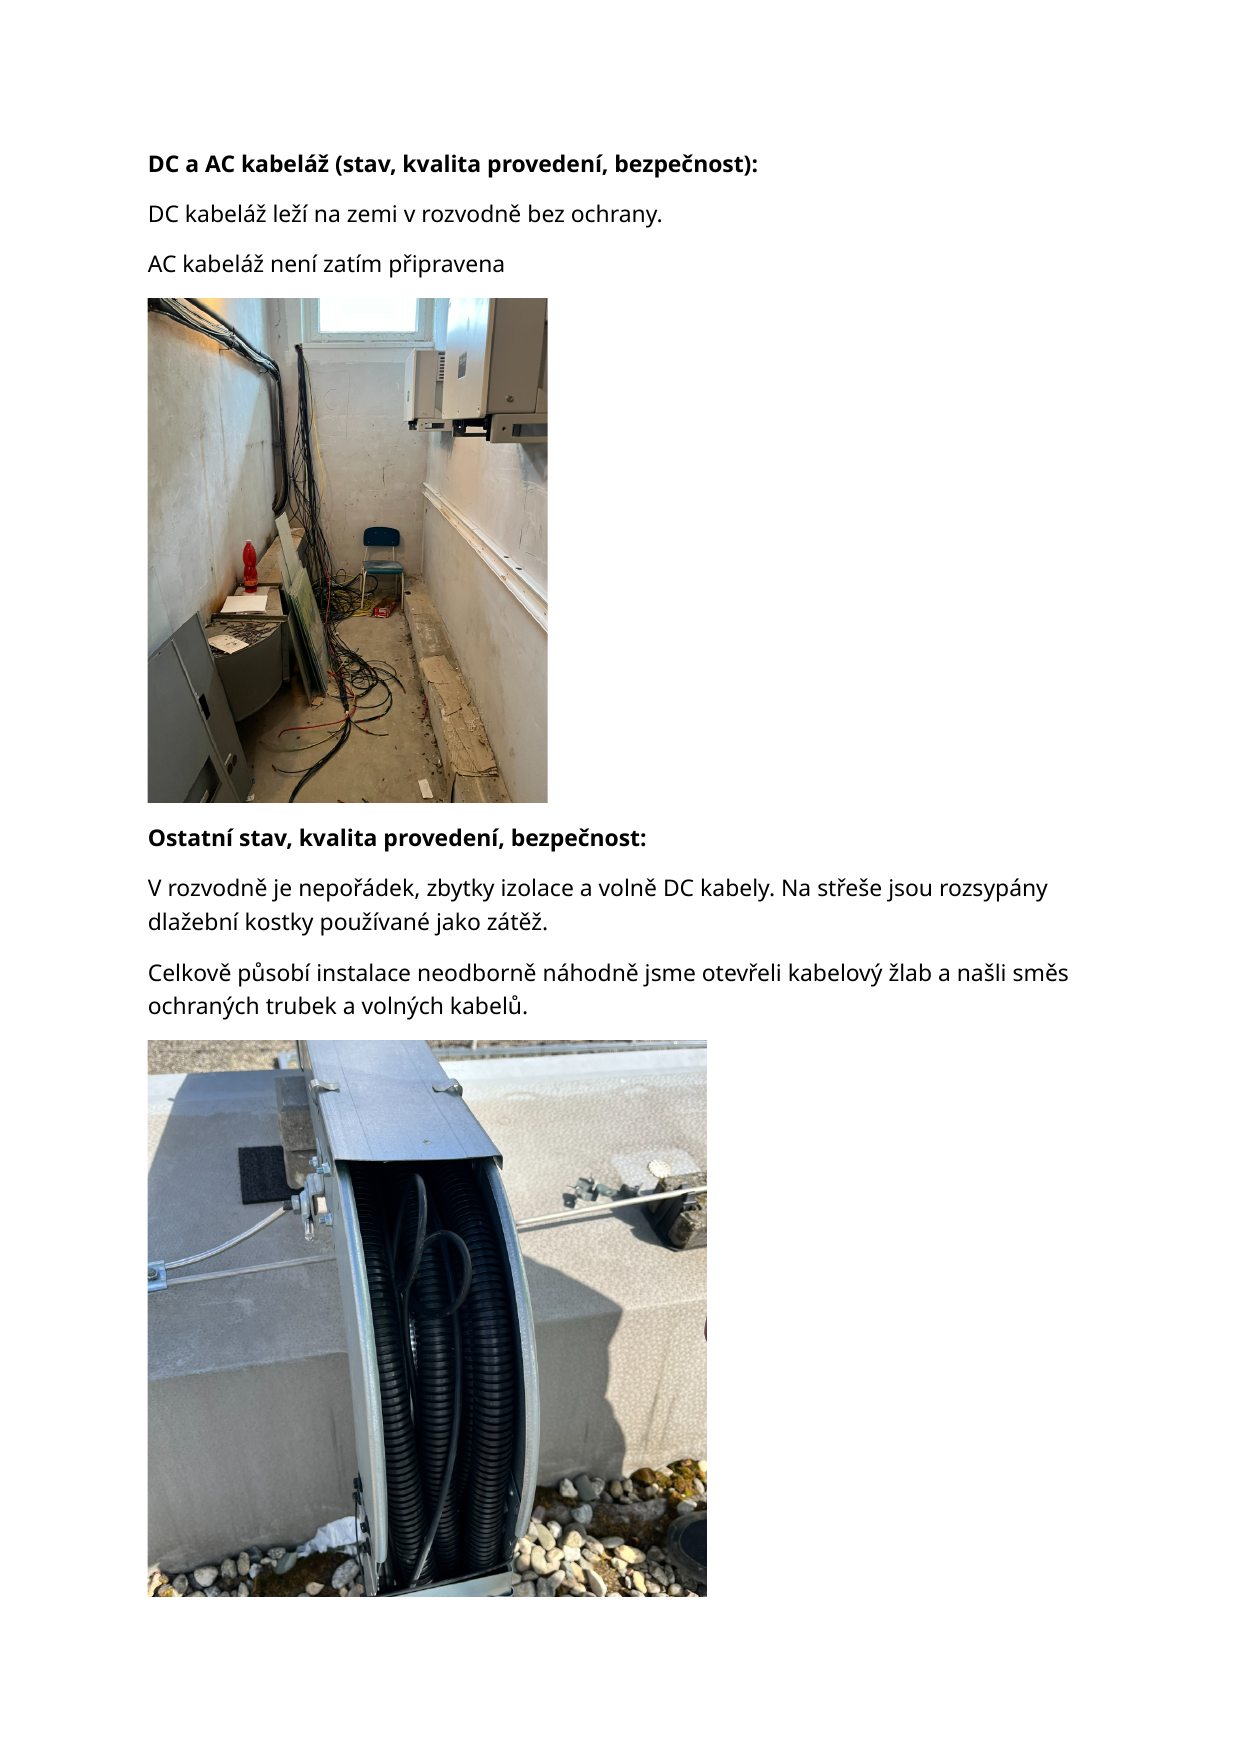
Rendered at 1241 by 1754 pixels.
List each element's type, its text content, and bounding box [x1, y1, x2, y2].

text DC kabeláž leží na zemi v rozvodně bez ochrany. [148, 198, 1093, 229]
text DC a AC kabeláž (stav, kvalita provedení, bezpečnost): [148, 148, 1093, 179]
picture [147, 1040, 709, 1597]
text V rozvodně je nepořádek, zbytky izolace a volně DC kabely. Na střeše jsou rozsypány dlažební kostky používané jako zátěž. [148, 872, 1093, 937]
text Celkově působí instalace neodborně náhodně jsme otevřeli kabelový žlab a našli směs ochraných trubek a volných kabelů. [148, 956, 1093, 1021]
text Ostatní stav, kvalita provedení, bezpečnost: [148, 822, 1093, 853]
text AC kabeláž není zatím připravena [148, 248, 1093, 280]
picture [147, 298, 548, 803]
